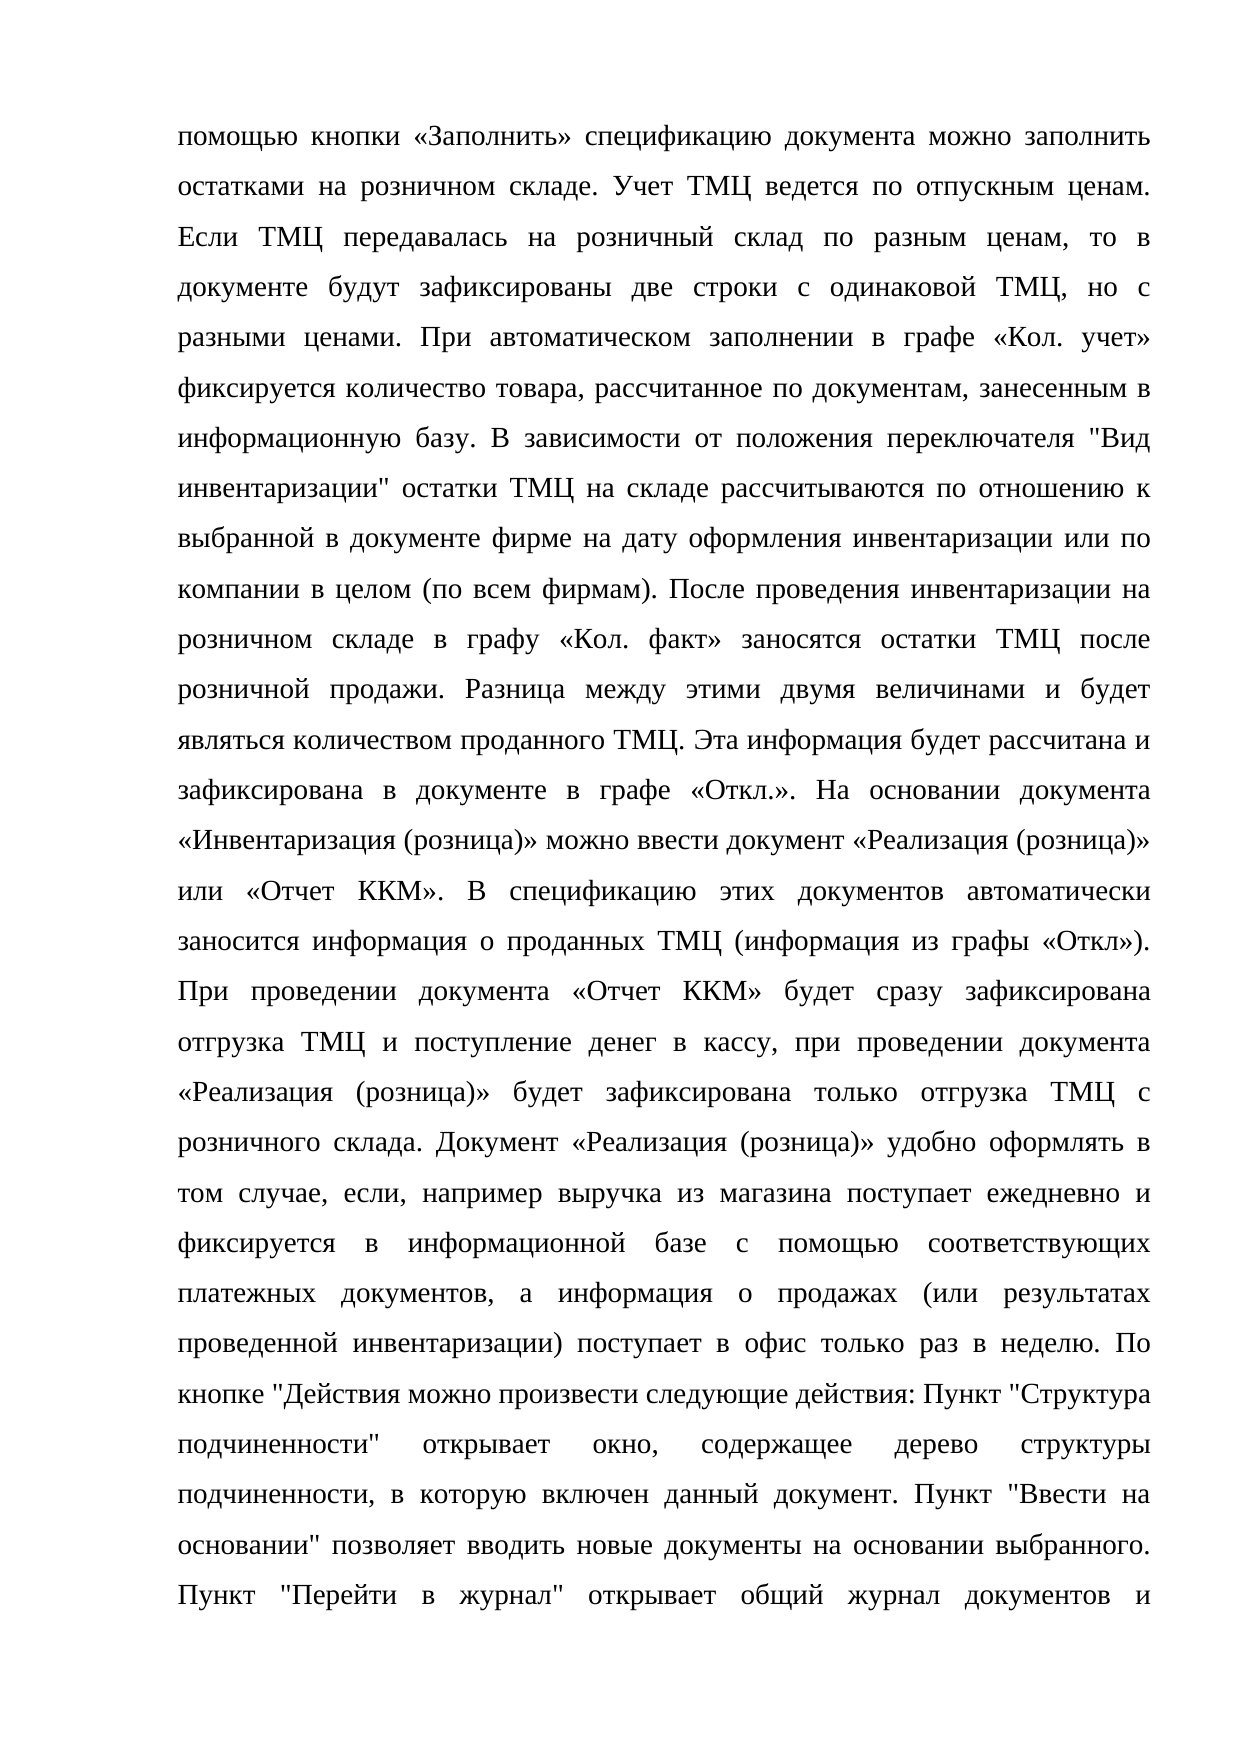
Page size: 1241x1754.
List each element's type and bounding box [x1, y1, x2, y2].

text [177, 118, 1152, 1611]
